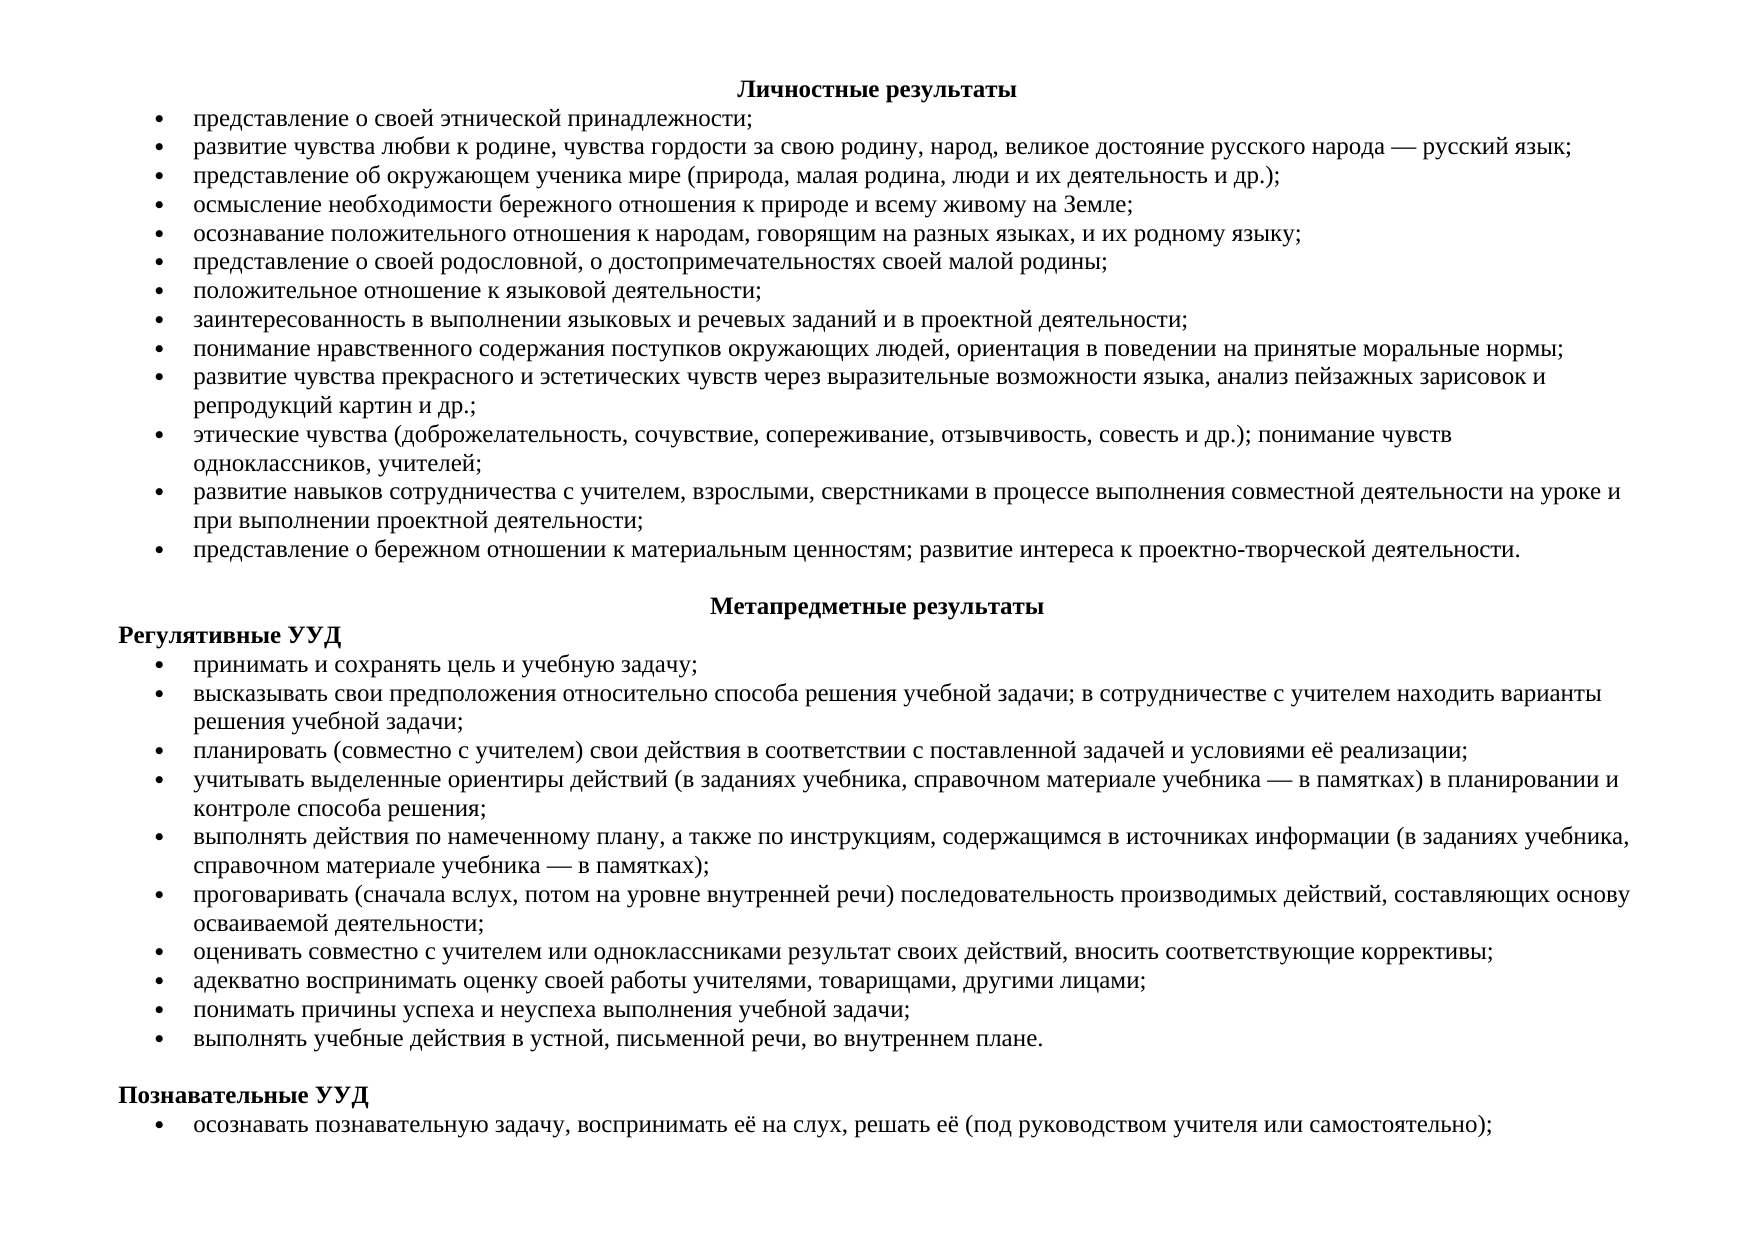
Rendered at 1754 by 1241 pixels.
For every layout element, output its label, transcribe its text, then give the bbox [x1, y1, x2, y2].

list этические чувства (доброжелательность, сочувствие, сопереживание, отзывчивость, совесть и др.); понимание чувств одноклассников, учителей; [156, 419, 1636, 476]
text Познавательные УУД [118, 1080, 1636, 1109]
text Метапредметные результаты [118, 591, 1636, 620]
list осознавать познавательную задачу, воспринимать её на слух, решать её (под руководством учителя или самостоятельно); [156, 1109, 1636, 1138]
list выполнять учебные действия в устной, письменной речи, во внутреннем плане. [156, 1023, 1636, 1051]
list представление о своей этнической принадлежности; [156, 103, 1636, 131]
list выполнять действия по намеченному плану, а также по инструкциям, содержащимся в источниках информации (в заданиях учебника, справочном материале учебника — в памятках); [156, 821, 1636, 879]
list представление об окружающем ученика мире (природа, малая родина, люди и их деятельность и др.); [156, 160, 1636, 189]
list проговаривать (сначала вслух, потом на уровне внутренней речи) последовательность производимых действий, составляющих основу осваиваемой деятельности; [156, 879, 1636, 936]
list представление о своей родословной, о достопримечательностях своей малой родины; [156, 246, 1636, 275]
list осмысление необходимости бережного отношения к природе и всему живому на Земле; [156, 189, 1636, 218]
list заинтересованность в выполнении языковых и речевых заданий и в проектной деятельности; [156, 304, 1636, 333]
list принимать и сохранять цель и учебную задачу; [156, 649, 1636, 678]
list учитывать выделенные ориентиры действий (в заданиях учебника, справочном материале учебника — в памятках) в планировании и контроле способа решения; [156, 764, 1636, 821]
text Регулятивные УУД [118, 620, 1636, 649]
list развитие чувства любви к родине, чувства гордости за свою родину, народ, великое достояние русского народа — русский язык; [156, 131, 1636, 160]
list положительное отношение к языковой деятельности; [156, 275, 1636, 304]
list развитие навыков сотрудничества с учителем, взрослыми, сверстниками в процессе выполнения совместной деятельности на уроке и при выполнении проектной деятельности; [156, 476, 1636, 534]
text Личностные результаты [118, 74, 1636, 103]
list высказывать свои предположения относительно способа решения учебной задачи; в сотрудничестве с учителем находить варианты решения учебной задачи; [156, 678, 1636, 735]
list понимать причины успеха и неуспеха выполнения учебной задачи; [156, 994, 1636, 1023]
list развитие чувства прекрасного и эстетических чувств через выразительные возможности языка, анализ пейзажных зарисовок и репродукций картин и др.; [156, 361, 1636, 419]
list представление о бережном отношении к материальным ценностям; развитие интереса к проектно-творческой деятельности. [156, 534, 1636, 563]
list осознавание положительного отношения к народам, говорящим на разных языках, и их родному языку; [156, 218, 1636, 246]
list оценивать совместно с учителем или одноклассниками результат своих действий, вносить соответствующие коррективы; [156, 936, 1636, 965]
list понимание нравственного содержания поступков окружающих людей, ориентация в поведении на принятые моральные нормы; [156, 333, 1636, 361]
list планировать (совместно с учителем) свои действия в соответствии с поставленной задачей и условиями её реализации; [156, 735, 1636, 764]
list адекватно воспринимать оценку своей работы учителями, товарищами, другими лицами; [156, 965, 1636, 994]
